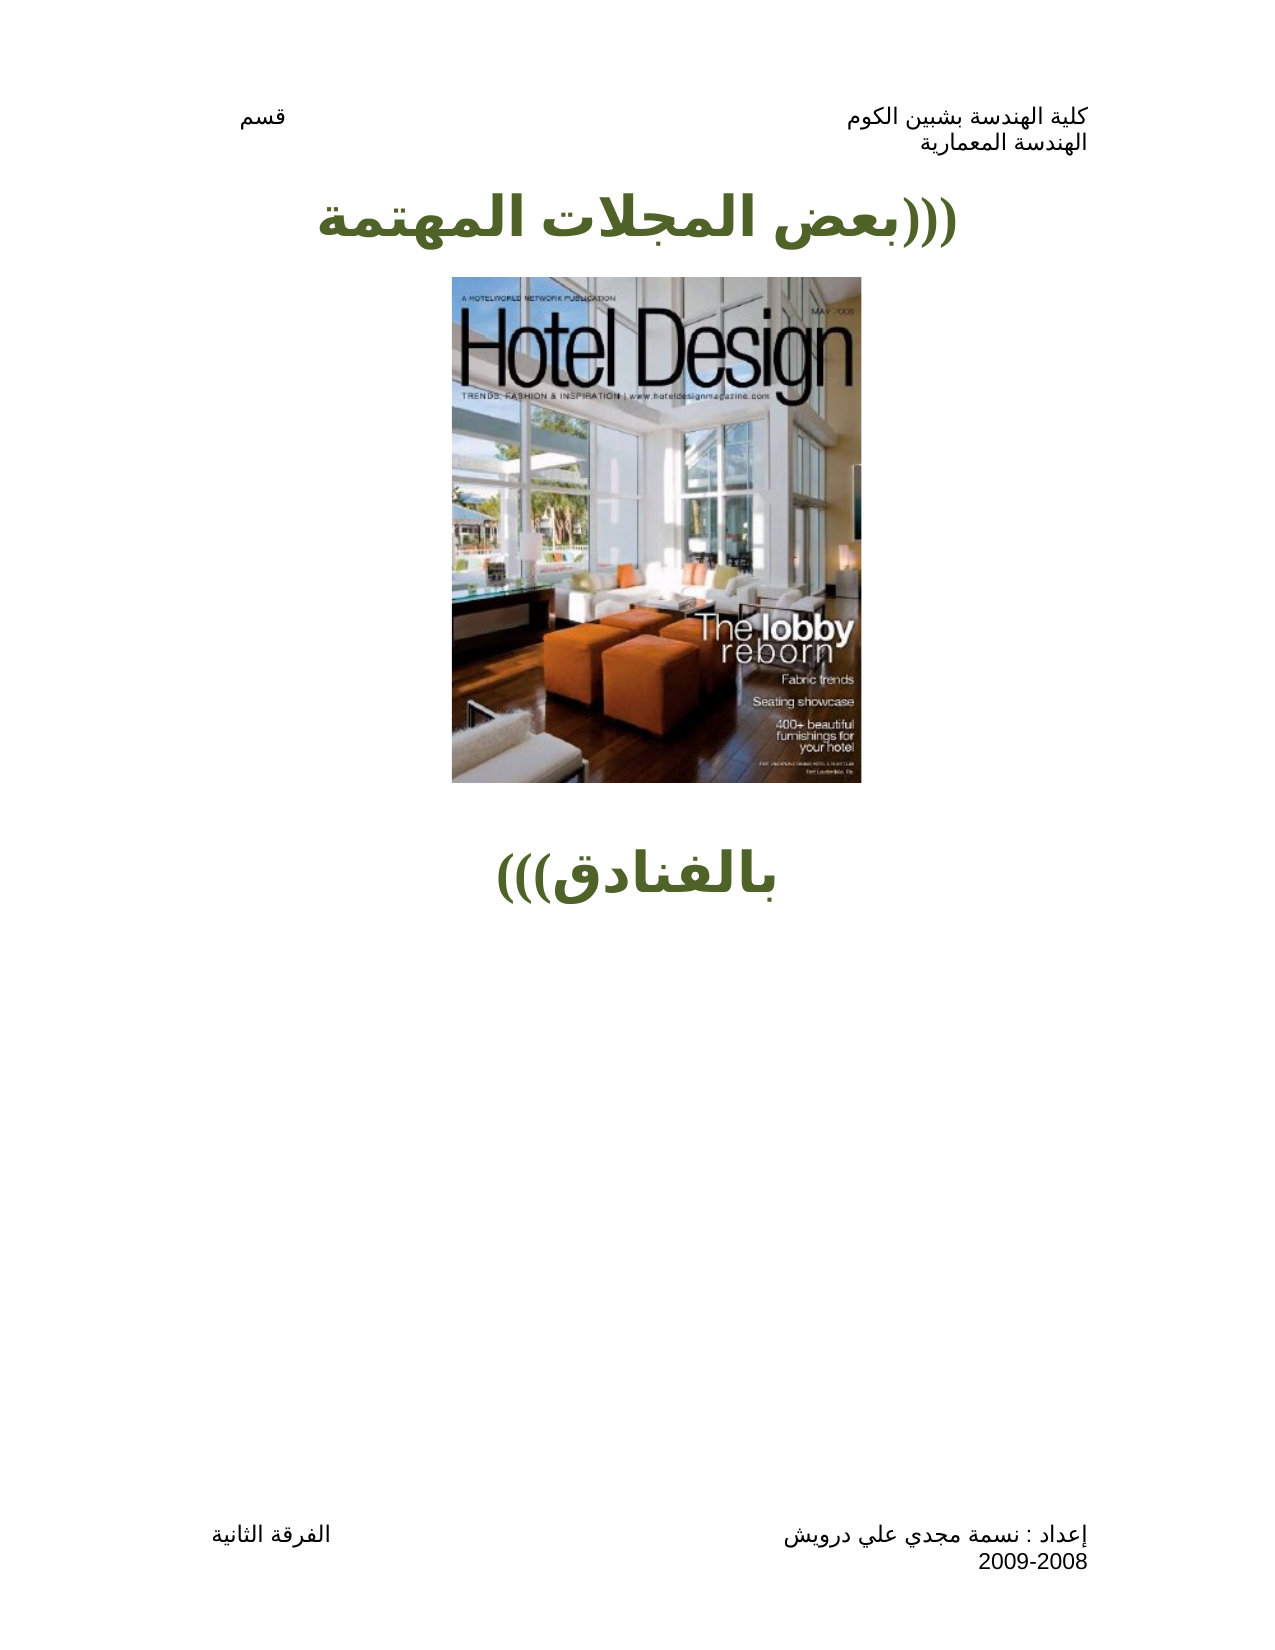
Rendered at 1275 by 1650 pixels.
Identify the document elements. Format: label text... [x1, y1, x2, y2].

picture [451, 277, 861, 781]
